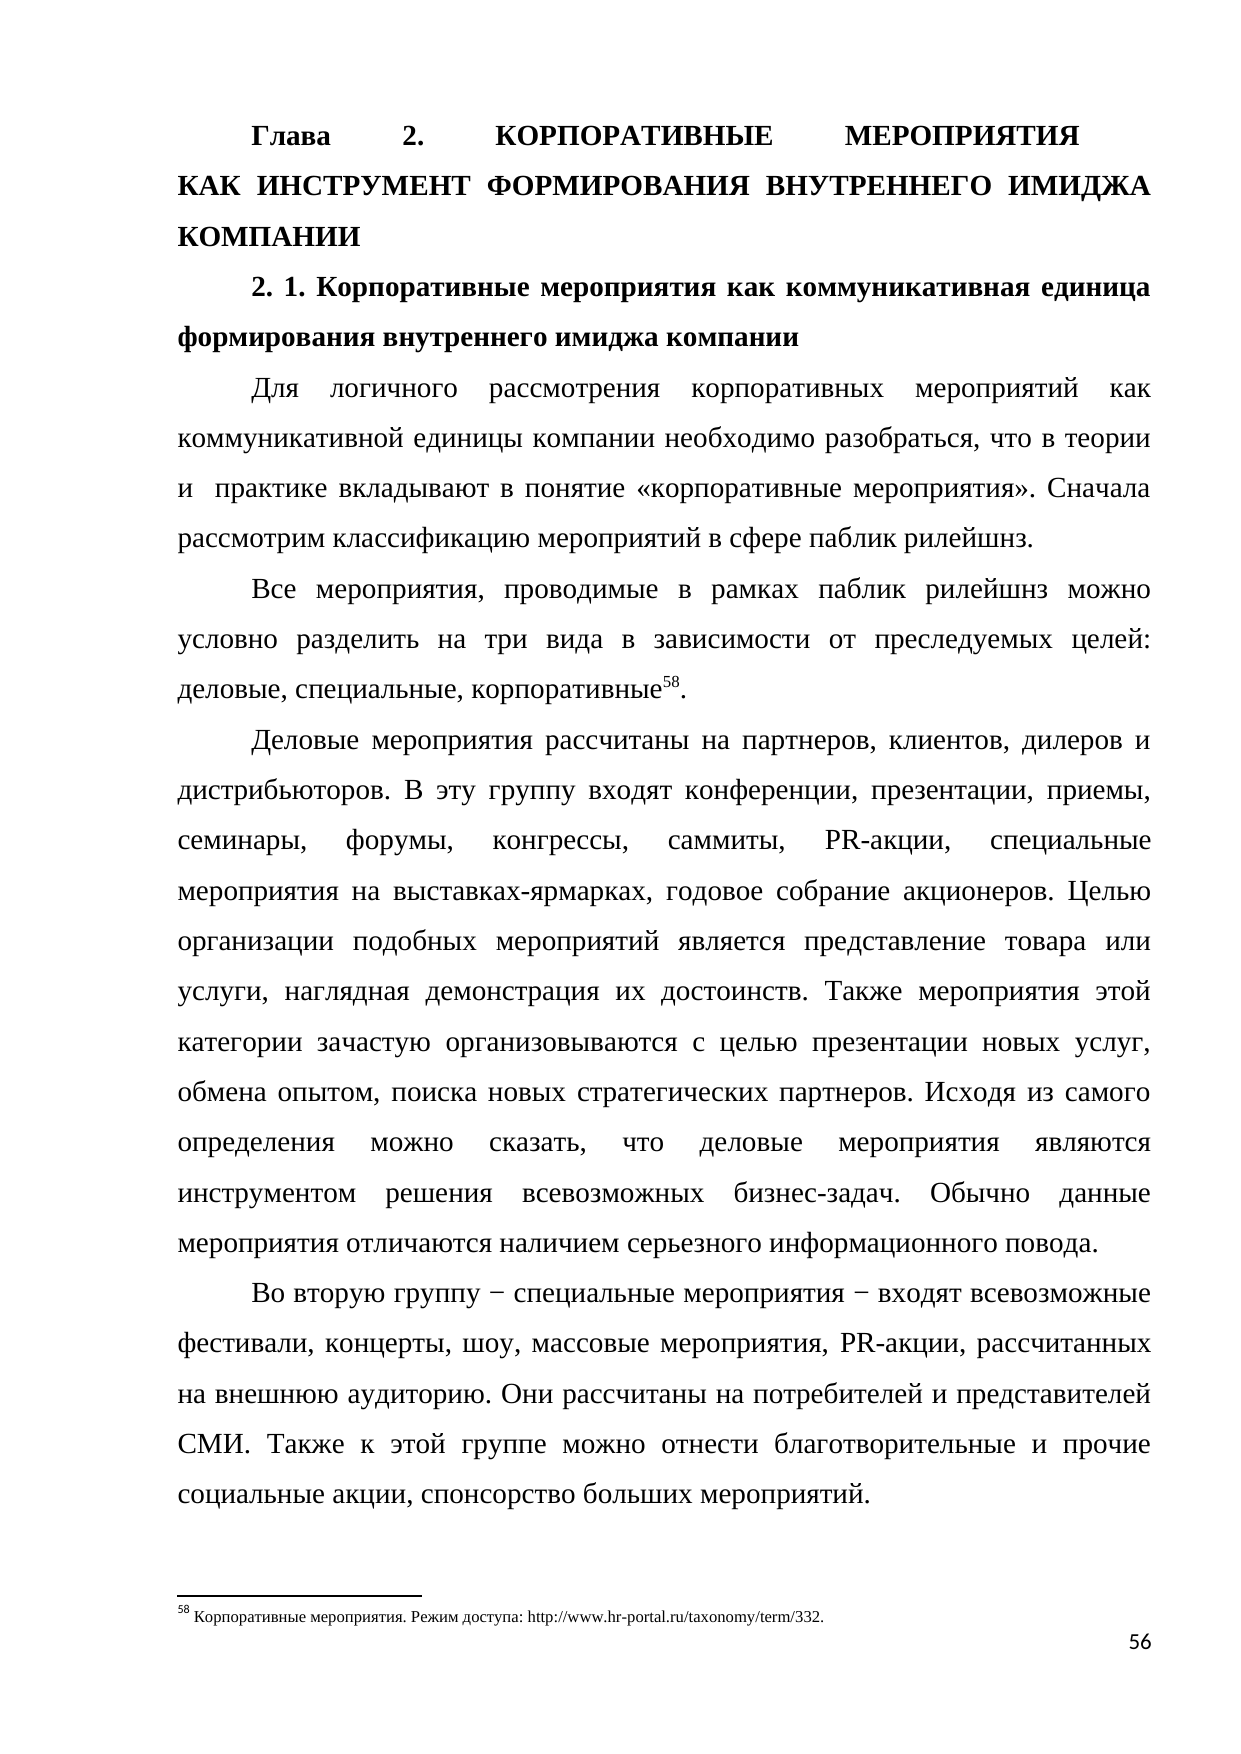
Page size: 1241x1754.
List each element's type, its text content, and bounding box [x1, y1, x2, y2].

text Глава 2. КОРПОРАТИВНЫЕ МЕРОПРИЯТИЯ КАК ИНСТРУМЕНТ ФОРМИРОВАНИЯ ВНУТРЕННЕГО ИМИДЖА КОМПАНИИ [177, 118, 1152, 252]
text Все мероприятия, проводимые в рамках паблик рилейшнз можно условно разделить на три вида в зависимости от преследуемых целей: деловые, специальные, корпоративные. [177, 571, 1152, 705]
text 2. 1. Корпоративные мероприятия как коммуникативная единица формирования внутреннего имиджа компании [177, 269, 1152, 353]
text Для логичного рассмотрения корпоративных мероприятий как коммуникативной единицы компании необходимо разобраться, что в теории и практике вкладывают в понятие «корпоративные мероприятия». Сначала рассмотрим классификацию мероприятий в сфере паблик рилейшнз. [177, 370, 1152, 554]
text Деловые мероприятия рассчитаны на партнеров, клиентов, дилеров и дистрибьюторов. В эту группу входят конференции, презентации, приемы, семинары, форумы, конгрессы, саммиты, PR-акции, специальные мероприятия на выставках-ярмарках, годовое собрание акционеров. Целью организации подобных мероприятий является представление товара или услуги, наглядная демонстрация их достоинств. Также мероприятия этой категории зачастую организовываются с целью презентации новых услуг, обмена опытом, поиска новых стратегических партнеров. Исходя из самого определения можно сказать, что деловые мероприятия являются инструментом решения всевозможных бизнес-задач. Обычно данные мероприятия отличаются наличием серьезного информационного повода. [177, 722, 1152, 1258]
text Во вторую группу − специальные мероприятия − входят всевозможные фестивали, концерты, шоу, массовые мероприятия, PR-акции, рассчитанных на внешнюю аудиторию. Они рассчитаны на потребителей и представителей СМИ. Также к этой группе можно отнести благотворительные и прочие социальные акции, спонсорство больших мероприятий. [177, 1275, 1152, 1510]
